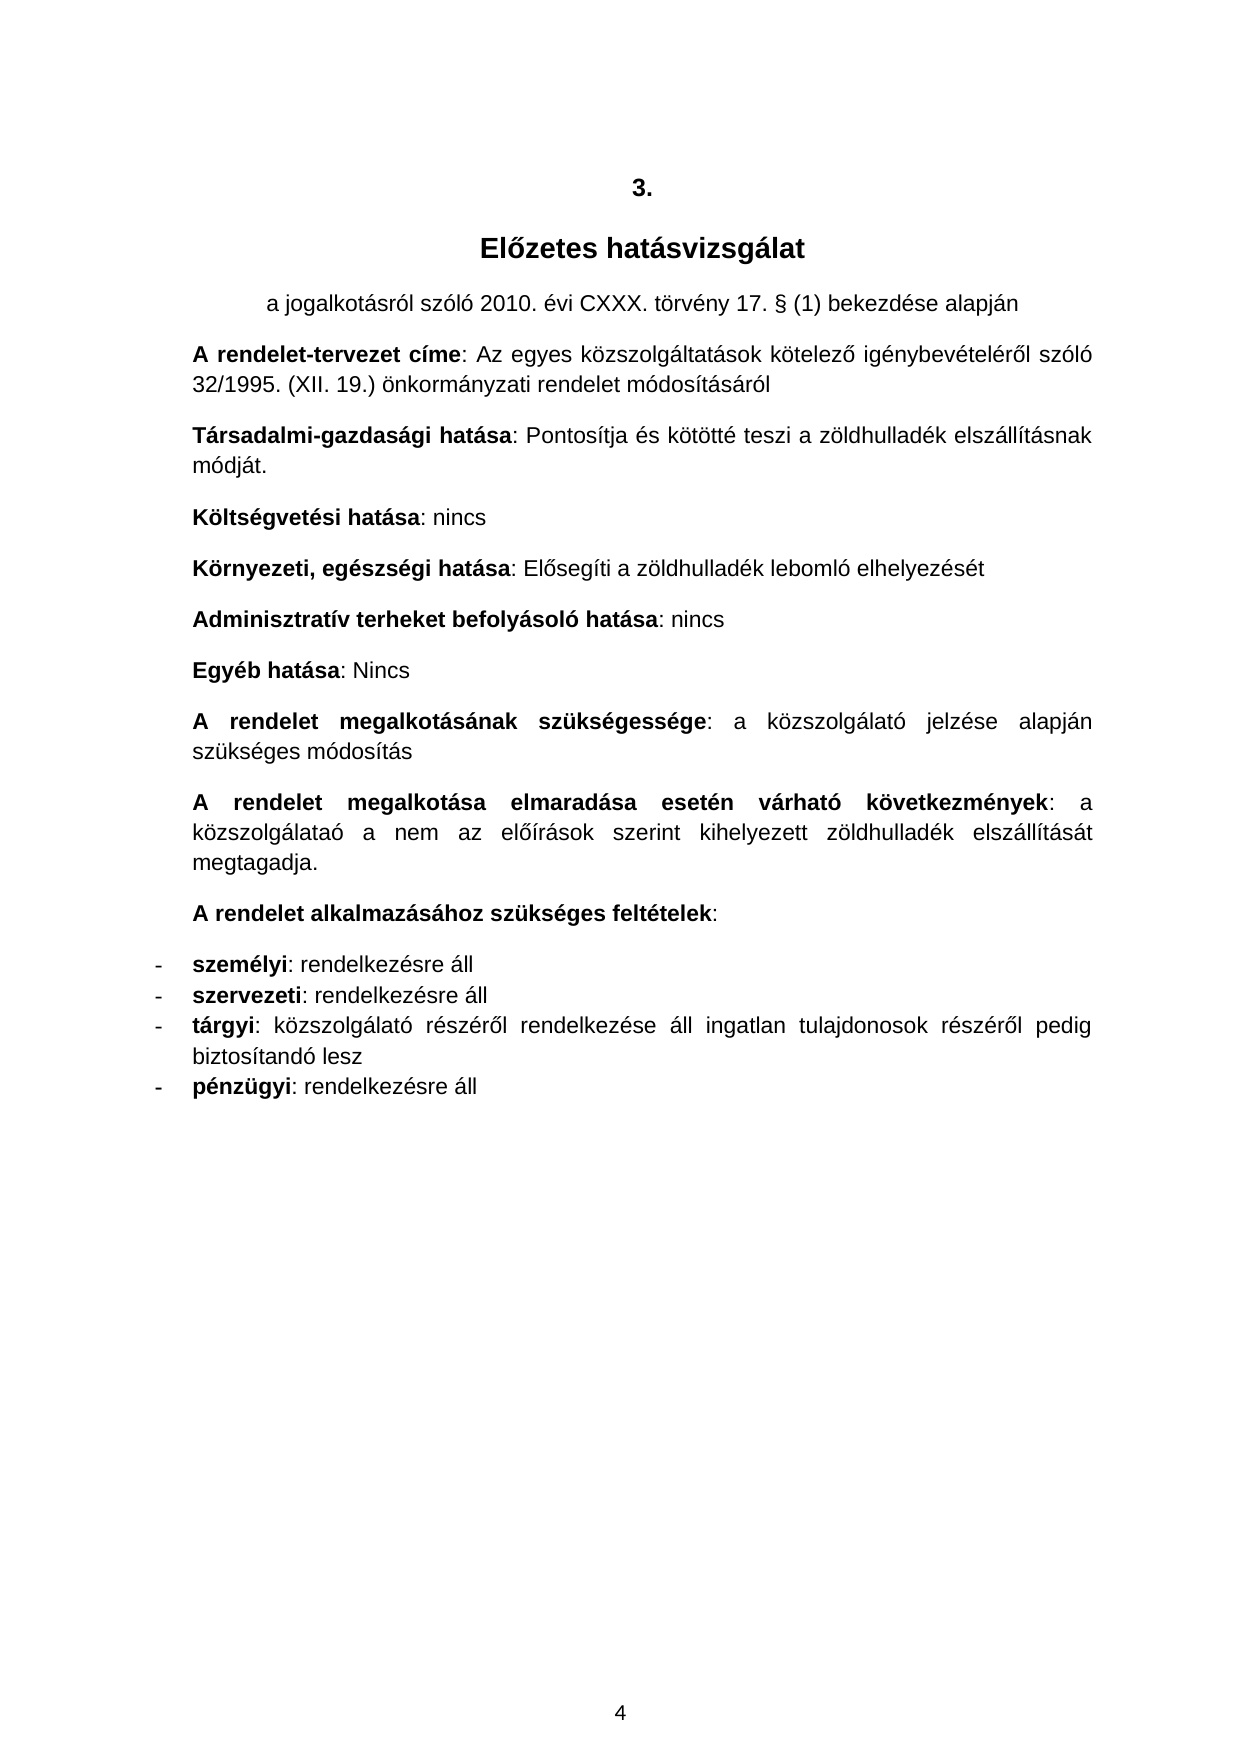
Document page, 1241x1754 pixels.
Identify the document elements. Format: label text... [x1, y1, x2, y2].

text Költségvetési hatása: nincs [192, 503, 1093, 530]
list személyi: rendelkezésre áll [154, 951, 1093, 978]
list pénzügyi: rendelkezésre áll [154, 1073, 1093, 1099]
text Környezeti, egészségi hatása: Elősegíti a zöldhulladék lebomló elhelyezését [192, 554, 1093, 581]
text Adminisztratív terheket befolyásoló hatása: nincs [192, 606, 1093, 632]
text A rendelet-tervezet címe: Az egyes közszolgáltatások kötelező igénybevételéről szóló 32/1995. (XII. 19.) önkormányzati rendelet módosításáról [192, 341, 1093, 398]
text A rendelet megalkotásának szükségessége: a közszolgálató jelzése alapján szükséges módosítás [192, 708, 1093, 764]
list szervezeti: rendelkezésre áll [154, 982, 1093, 1008]
text a jogalkotásról szóló 2010. évi CXXX. törvény 17. § (1) bekezdése alapján [192, 290, 1093, 316]
text Társadalmi-gazdasági hatása: Pontosítja és kötötté teszi a zöldhulladék elszállításnak módját. [192, 422, 1093, 479]
list tárgyi: közszolgálató részéről rendelkezése áll ingatlan tulajdonosok részéről pedig biztosítandó lesz [154, 1012, 1093, 1069]
text 3. [192, 173, 1093, 201]
text A rendelet alkalmazásához szükséges feltételek: [192, 900, 1093, 927]
text Előzetes hatásvizsgálat [192, 231, 1093, 264]
text Egyéb hatása: Nincs [192, 657, 1093, 683]
text A rendelet megalkotása elmaradása esetén várható következmények: a közszolgálataó a nem az előírások szerint kihelyezett zöldhulladék elszállítását megtagadja. [192, 789, 1093, 876]
